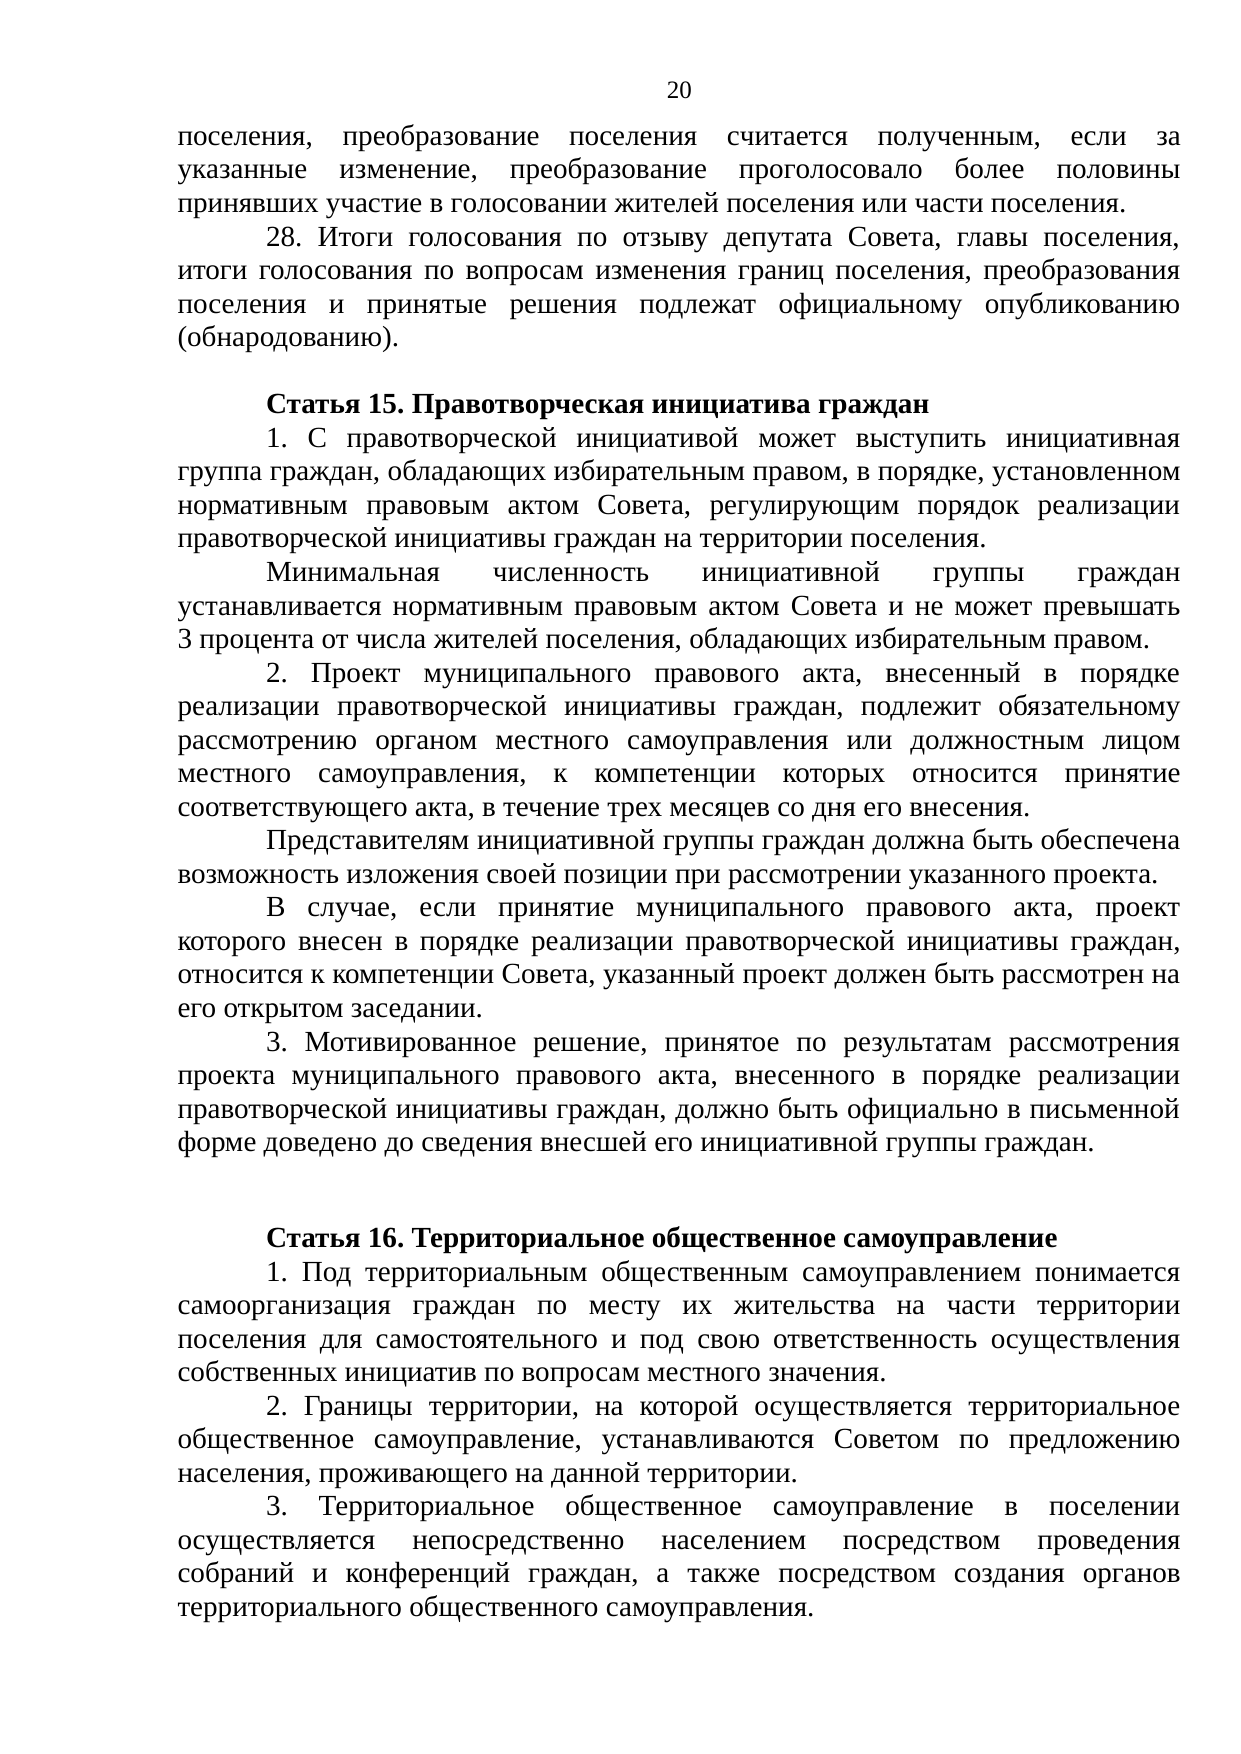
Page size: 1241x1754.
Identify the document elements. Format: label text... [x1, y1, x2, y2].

subtitle Статья 16. Территориальное общественное самоуправление [177, 1220, 1181, 1254]
text 1. Под территориальным общественным самоуправлением понимается самоорганизация граждан по месту их жительства на части территории поселения для самостоятельного и под свою ответственность осуществления собственных инициатив по вопросам местного значения. [177, 1254, 1181, 1388]
text 2. Границы территории, на которой осуществляется территориальное общественное самоуправление, устанавливаются Советом по предложению населения, проживающего на данной территории. [177, 1388, 1181, 1488]
text 3. Мотивированное решение, принятое по результатам рассмотрения проекта муниципального правового акта, внесенного в порядке реализации правотворческой инициативы граждан, должно быть официально в письменной форме доведено до сведения внесшей его инициативной группы граждан. [177, 1024, 1181, 1158]
subtitle Статья 15. Правотворческая инициатива граждан [177, 386, 1181, 420]
text 2. Проект муниципального правового акта, внесенный в порядке реализации правотворческой инициативы граждан, подлежит обязательному рассмотрению органом местного самоуправления или должностным лицом местного самоуправления, к компетенции которых относится принятие соответствующего акта, в течение трех месяцев со дня его внесения. [177, 655, 1181, 822]
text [177, 118, 1181, 219]
text 1. С правотворческой инициативой может выступить инициативная группа граждан, обладающих избирательным правом, в порядке, установленном нормативным правовым актом Совета, регулирующим порядок реализации правотворческой инициативы граждан на территории поселения. [177, 420, 1181, 554]
text Представителям инициативной группы граждан должна быть обеспечена возможность изложения своей позиции при рассмотрении указанного проекта. [177, 822, 1181, 889]
text В случае, если принятие муниципального правового акта, проект которого внесен в порядке реализации правотворческой инициативы граждан, относится к компетенции Совета, указанный проект должен быть рассмотрен на его открытом заседании. [177, 889, 1181, 1024]
text 28. Итоги голосования по отзыву депутата Совета, главы поселения, итоги голосования по вопросам изменения границ поселения, преобразования поселения и принятые решения подлежат официальному опубликованию (обнародованию). [177, 219, 1181, 353]
text Минимальная численность инициативной группы граждан устанавливается нормативным правовым актом Совета и не может превышать 3 процента от числа жителей поселения, обладающих избирательным правом. [177, 554, 1181, 655]
text 3. Территориальное общественное самоуправление в поселении осуществляется непосредственно населением посредством проведения собраний и конференций граждан, а также посредством создания органов территориального общественного самоуправления. [177, 1488, 1181, 1623]
